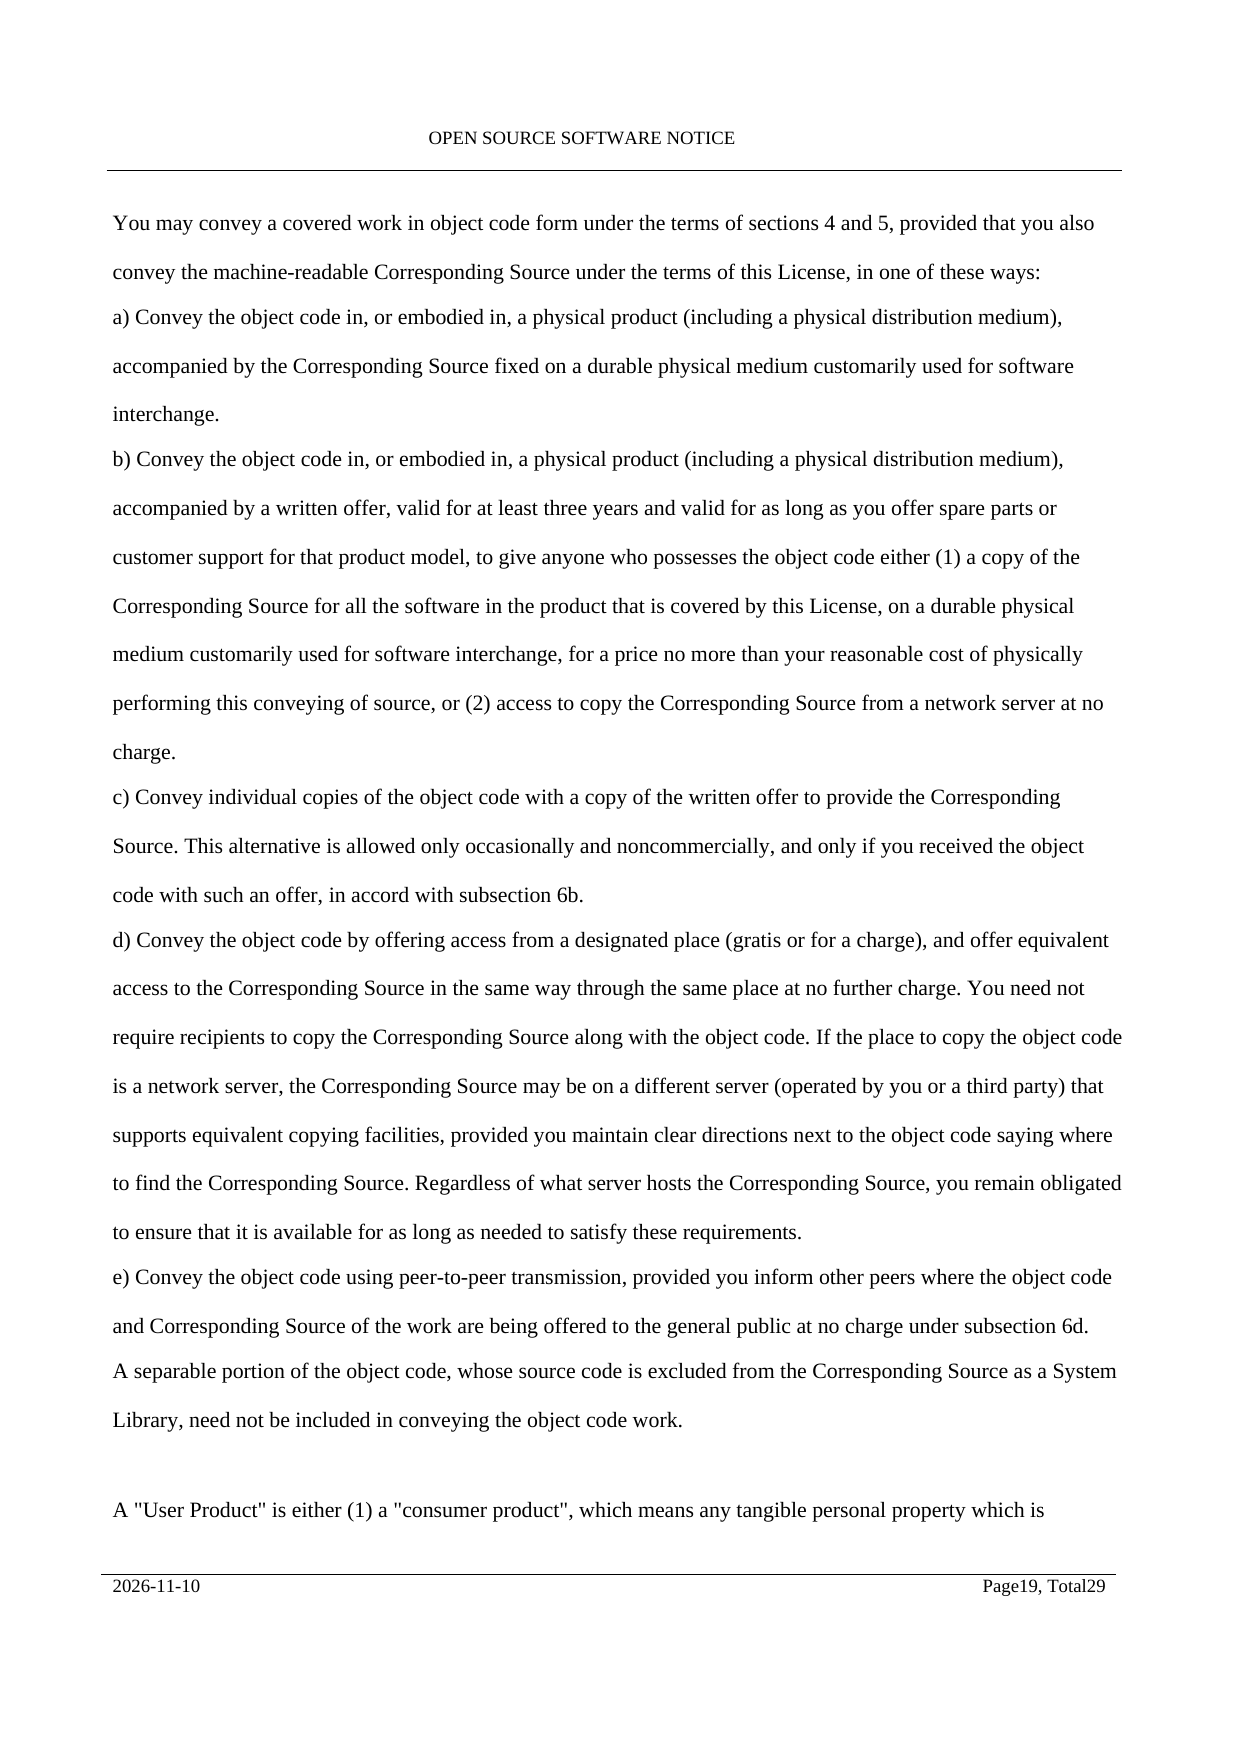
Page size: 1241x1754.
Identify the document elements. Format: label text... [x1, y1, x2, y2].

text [112, 1493, 1128, 1526]
text d) Convey the object code by offering access from a designated place (gratis or for a charge), and offer equivalent access to the Corresponding Source in the same way through the same place at no further charge. You need not require recipients to copy the Corresponding Source along with the object code. If the place to copy the object code is a network server, the Corresponding Source may be on a different server (operated by you or a third party) that supports equivalent copying facilities, provided you maintain clear directions next to the object code saying where to find the Corresponding Source. Regardless of what server hosts the Corresponding Source, you remain obligated to ensure that it is available for as long as needed to satisfy these requirements. [112, 923, 1128, 1248]
text e) Convey the object code using peer-to-peer transmission, provided you inform other peers where the object code and Corresponding Source of the work are being offered to the general public at no charge under subsection 6d. [112, 1261, 1128, 1342]
text c) Convey individual copies of the object code with a copy of the written offer to provide the Corresponding Source. This alternative is allowed only occasionally and noncommercially, and only if you received the object code with such an offer, in accord with subsection 6b. [112, 780, 1128, 910]
text A separable portion of the object code, whose source code is excluded from the Corresponding Source as a System Library, need not be included in conveying the object code work. [112, 1354, 1128, 1436]
text a) Convey the object code in, or embodied in, a physical product (including a physical distribution medium), accompanied by the Corresponding Source fixed on a durable physical medium customarily used for software interchange. [112, 300, 1128, 430]
text You may convey a covered work in object code form under the terms of sections 4 and 5, provided that you also convey the machine-readable Corresponding Source under the terms of this License, in one of these ways: [112, 206, 1128, 288]
text b) Convey the object code in, or embodied in, a physical product (including a physical distribution medium), accompanied by a written offer, valid for at least three years and valid for as long as you offer spare parts or customer support for that product model, to give anyone who possesses the object code either (1) a copy of the Corresponding Source for all the software in the product that is covered by this License, on a durable physical medium customarily used for software interchange, for a price no more than your reasonable cost of physically performing this conveying of source, or (2) access to copy the Corresponding Source from a network server at no charge. [112, 443, 1128, 768]
